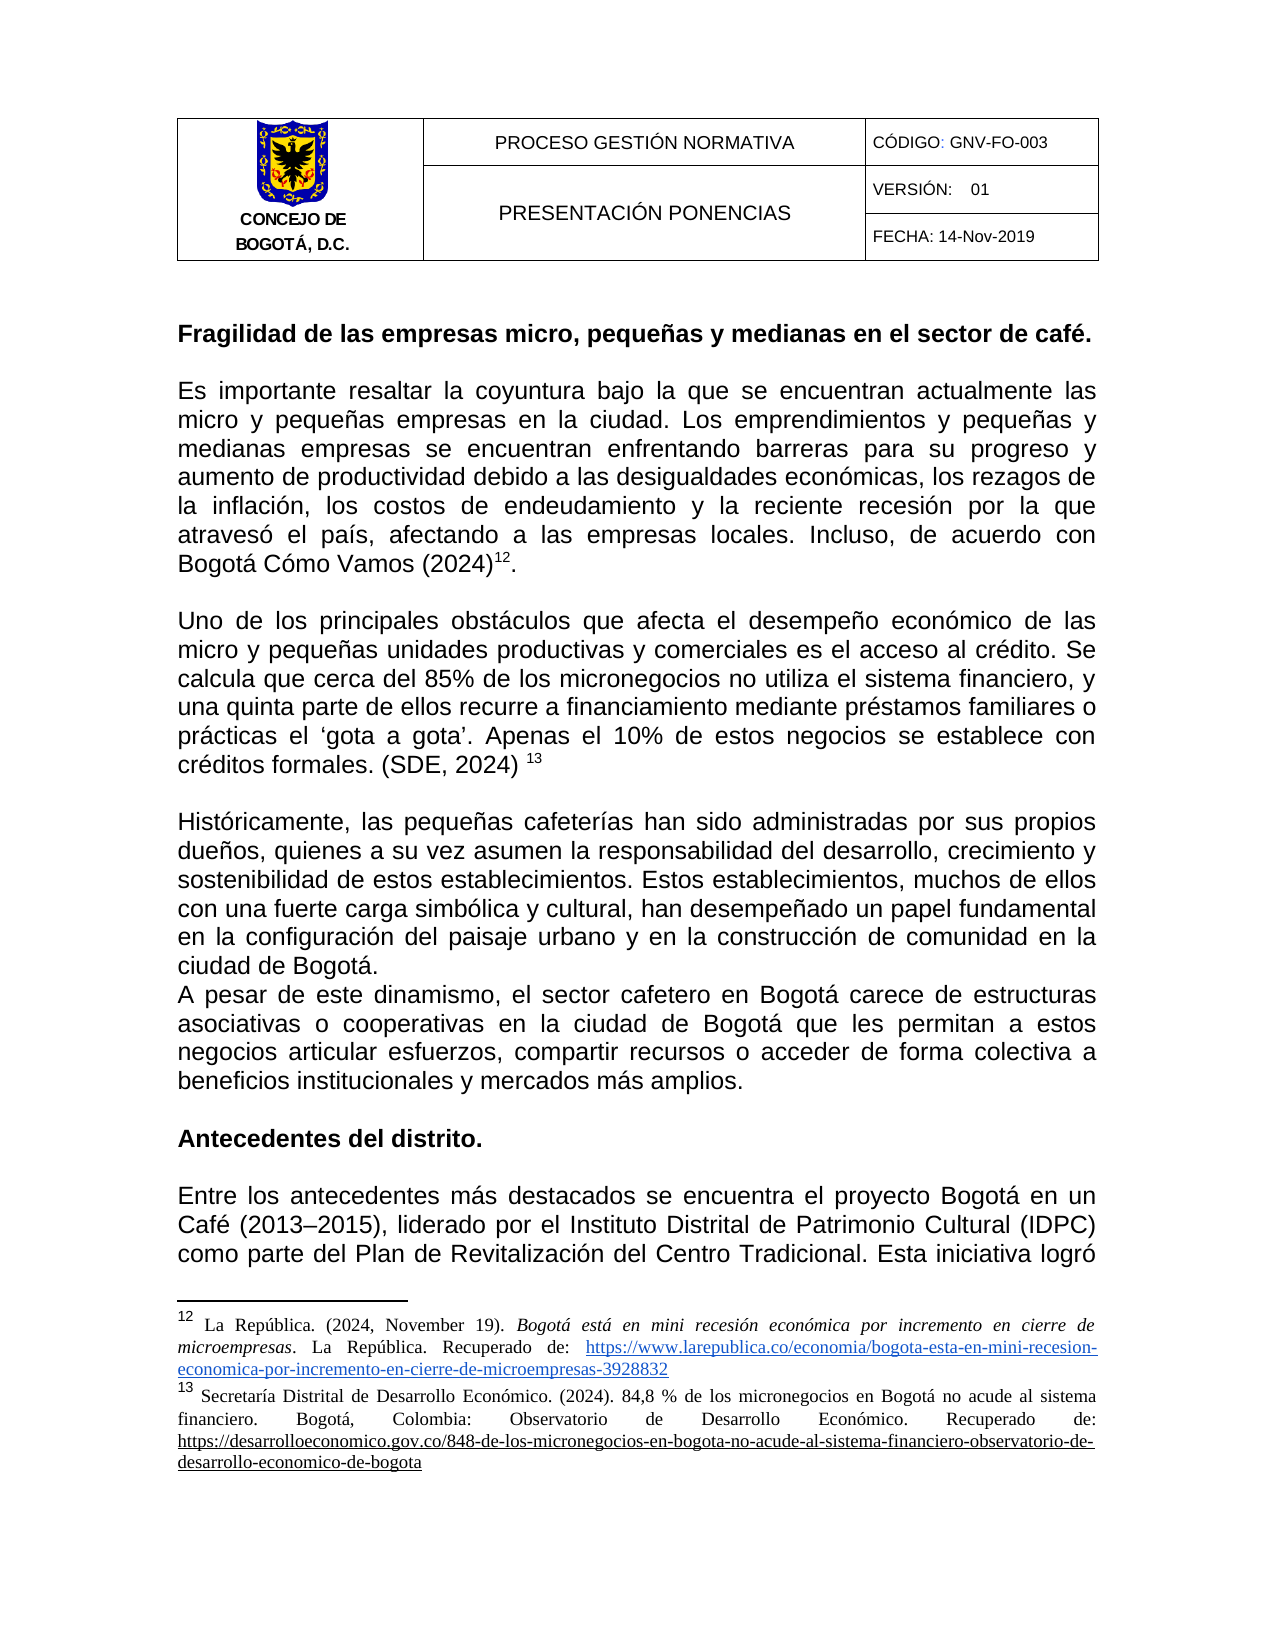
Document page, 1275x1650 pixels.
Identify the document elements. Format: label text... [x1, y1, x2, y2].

text A pesar de este dinamismo, el sector cafetero en Bogotá carece de estructuras asociativas o cooperativas en la ciudad de Bogotá que les permitan a estos negocios articular esfuerzos, compartir recursos o acceder de forma colectiva a beneficios institucionales y mercados más amplios. [177, 980, 1098, 1095]
text Fragilidad de las empresas micro, pequeñas y medianas en el sector de café. [177, 318, 1098, 347]
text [177, 1181, 1098, 1267]
text Antecedentes del distrito. [177, 1123, 1098, 1152]
text Es importante resaltar la coyuntura bajo la que se encuentran actualmente las micro y pequeñas empresas en la ciudad. Los emprendimientos y pequeñas y medianas empresas se encuentran enfrentando barreras para su progreso y aumento de productividad debido a las desigualdades económicas, los rezagos de la inflación, los costos de endeudamiento y la reciente recesión por la que atravesó el país, afectando a las empresas locales. Incluso, de acuerdo con Bogotá Cómo Vamos (2024). [177, 376, 1098, 577]
text Uno de los principales obstáculos que afecta el desempeño económico de las micro y pequeñas unidades productivas y comerciales es el acceso al crédito. Se calcula que cerca del 85% de los micronegocios no utiliza el sistema financiero, y una quinta parte de ellos recurre a financiamiento mediante préstamos familiares o prácticas el ‘gota a gota’. Apenas el 10% de estos negocios se establece con créditos formales. (SDE, 2024) [177, 606, 1098, 778]
text Históricamente, las pequeñas cafeterías han sido administradas por sus propios dueños, quienes a su vez asumen la responsabilidad del desarrollo, crecimiento y sostenibilidad de estos establecimientos. Estos establecimientos, muchos de ellos con una fuerte carga simbólica y cultural, han desempeñado un papel fundamental en la configuración del paisaje urbano y en la construcción de comunidad en la ciudad de Bogotá. [177, 807, 1098, 980]
